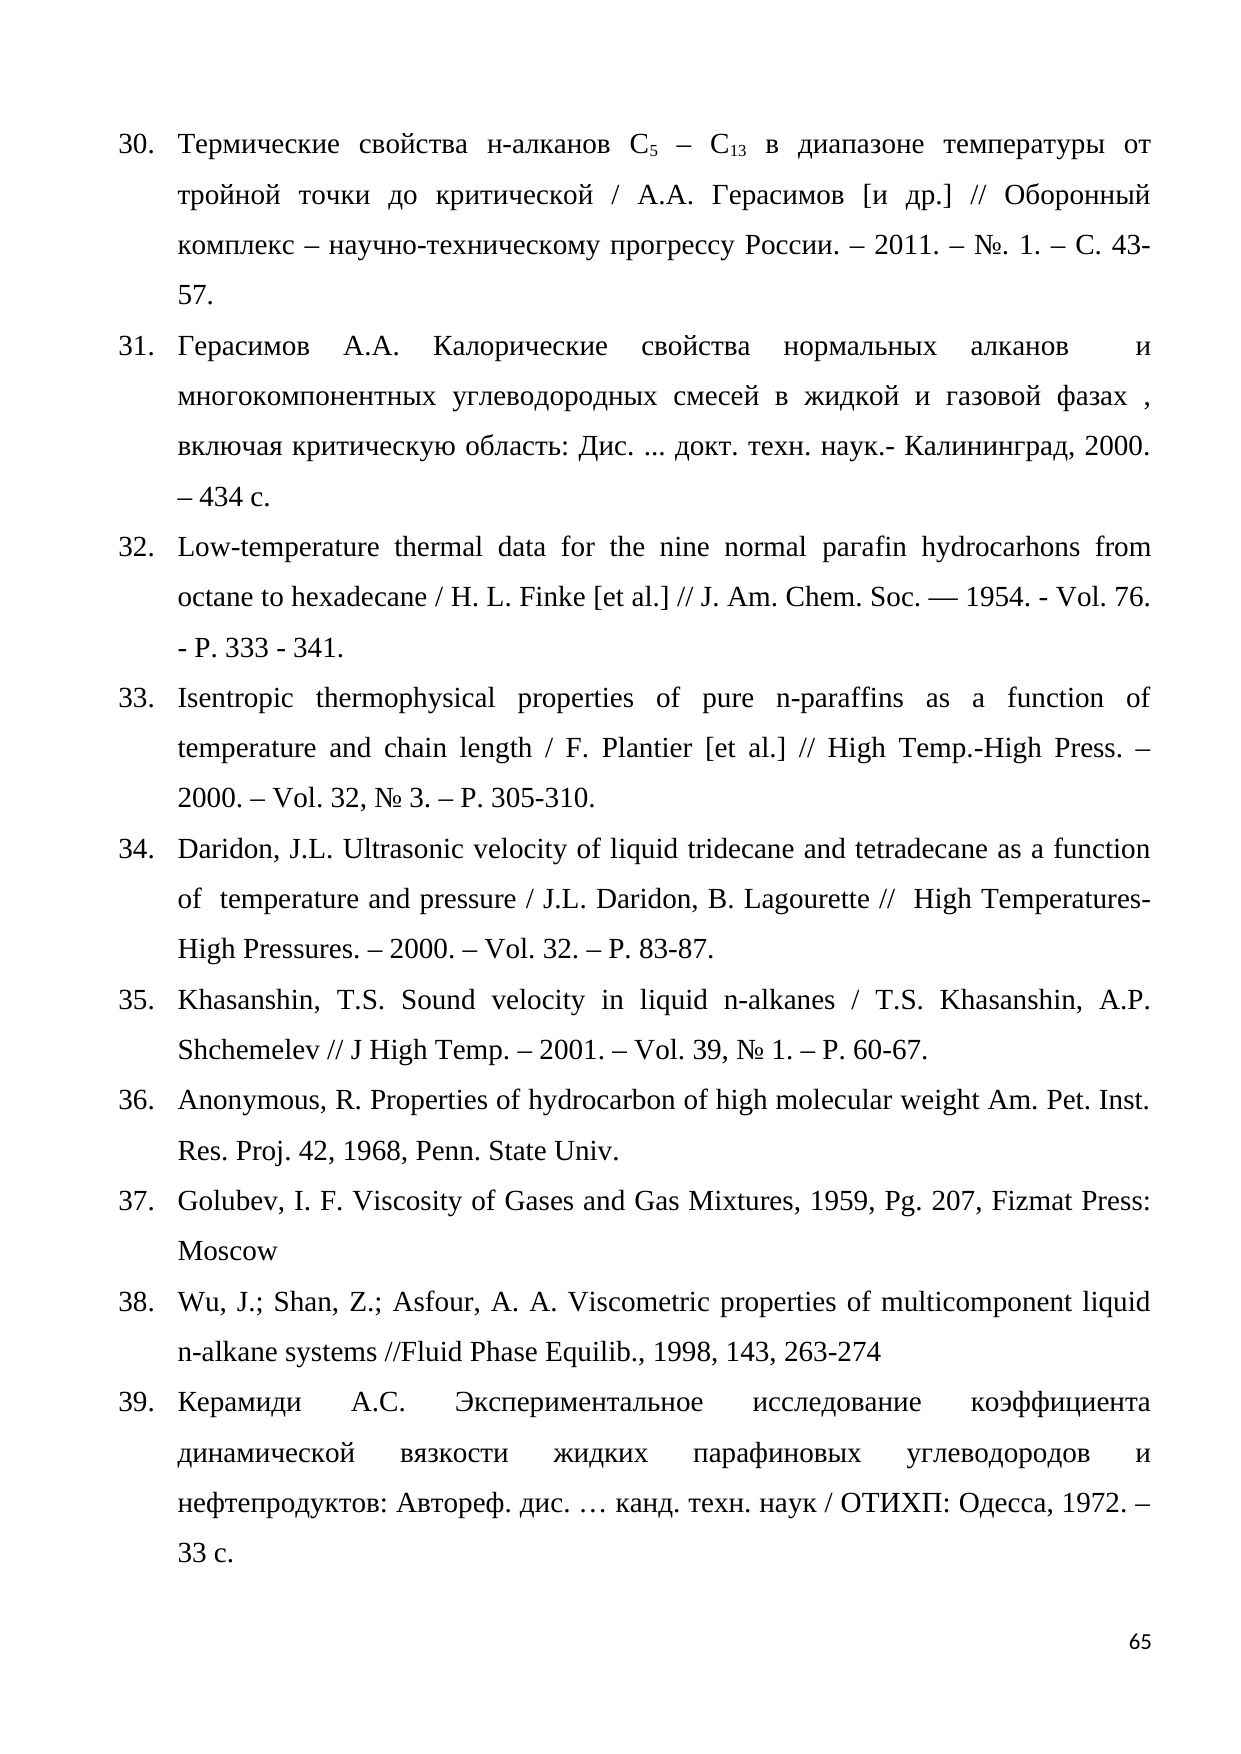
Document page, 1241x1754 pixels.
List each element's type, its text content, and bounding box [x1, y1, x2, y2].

list Anonymous, R. Properties of hydrocarbon of high molecular weight Am. Pet. Inst. Res. Proj. 42, 1968, Penn. State Univ. [118, 1082, 1152, 1166]
list Wu, J.; Shan, Z.; Asfour, A. A. Viscometric properties of multicomponent liquid n-alkane systems //Fluid Phase Equilib., 1998, 143, 263-274 [118, 1284, 1152, 1368]
list Термические свойства н-алканов С5 – С13 в диапазоне температуры от тройной точки до критической / А.А. Герасимов [и др.] // Оборонный комплекс – научно-техническому прогрессу России. – 2011. – №. 1. – С. 43-57. [118, 127, 1152, 311]
list Low-temperature thermal data for the nine normal рагаfin hydrocarhons from octane to hexadecane / Н. L. Finke [et al.] // J. Am. Chem. Soc. — 1954. - Vol. 76. - Р. 333 - 341. [118, 529, 1152, 663]
list Golubev, I. F. Viscosity of Gases and Gas Mixtures, 1959, Pg. 207, Fizmat Press: Moscow [118, 1183, 1152, 1267]
list Герасимов А.А. Калорические свойства нормальных алканов и многокомпонентных углеводородных смесей в жидкой и газовой фазах , включая критическую область: Дис. ... докт. техн. наук.- Калининград, 2000. – 434 с. [118, 328, 1152, 512]
list Daridon, J.L. Ultrasonic velocity of liquid tridecane and tetradecane as a function of temperature and pressure / J.L. Daridon, B. Lagourette // High Temperatures-High Pressures. – 2000. – Vol. 32. – P. 83-87. [118, 831, 1152, 965]
list Khasanshin, T.S. Sound velocity in liquid n-alkanes / T.S. Khasanshin, A.P. Shchemelev // J High Temp. – 2001. – Vol. 39, № 1. – P. 60-67. [118, 982, 1152, 1066]
list Isentropic thermophysical properties of pure n-paraffins as a function of temperature and chain length / F. Plantier [et al.] // High Temp.-High Press. – 2000. – Vol. 32, № 3. – P. 305-310. [118, 680, 1152, 814]
list Керамиди А.С. Экспериментальное исследование коэффициента динамической вязкости жидких парафиновых углеводородов и нефтепродуктов: Автореф. дис. … канд. техн. наук / ОТИХП: Одесса, 1972. – 33 с. [118, 1384, 1152, 1569]
